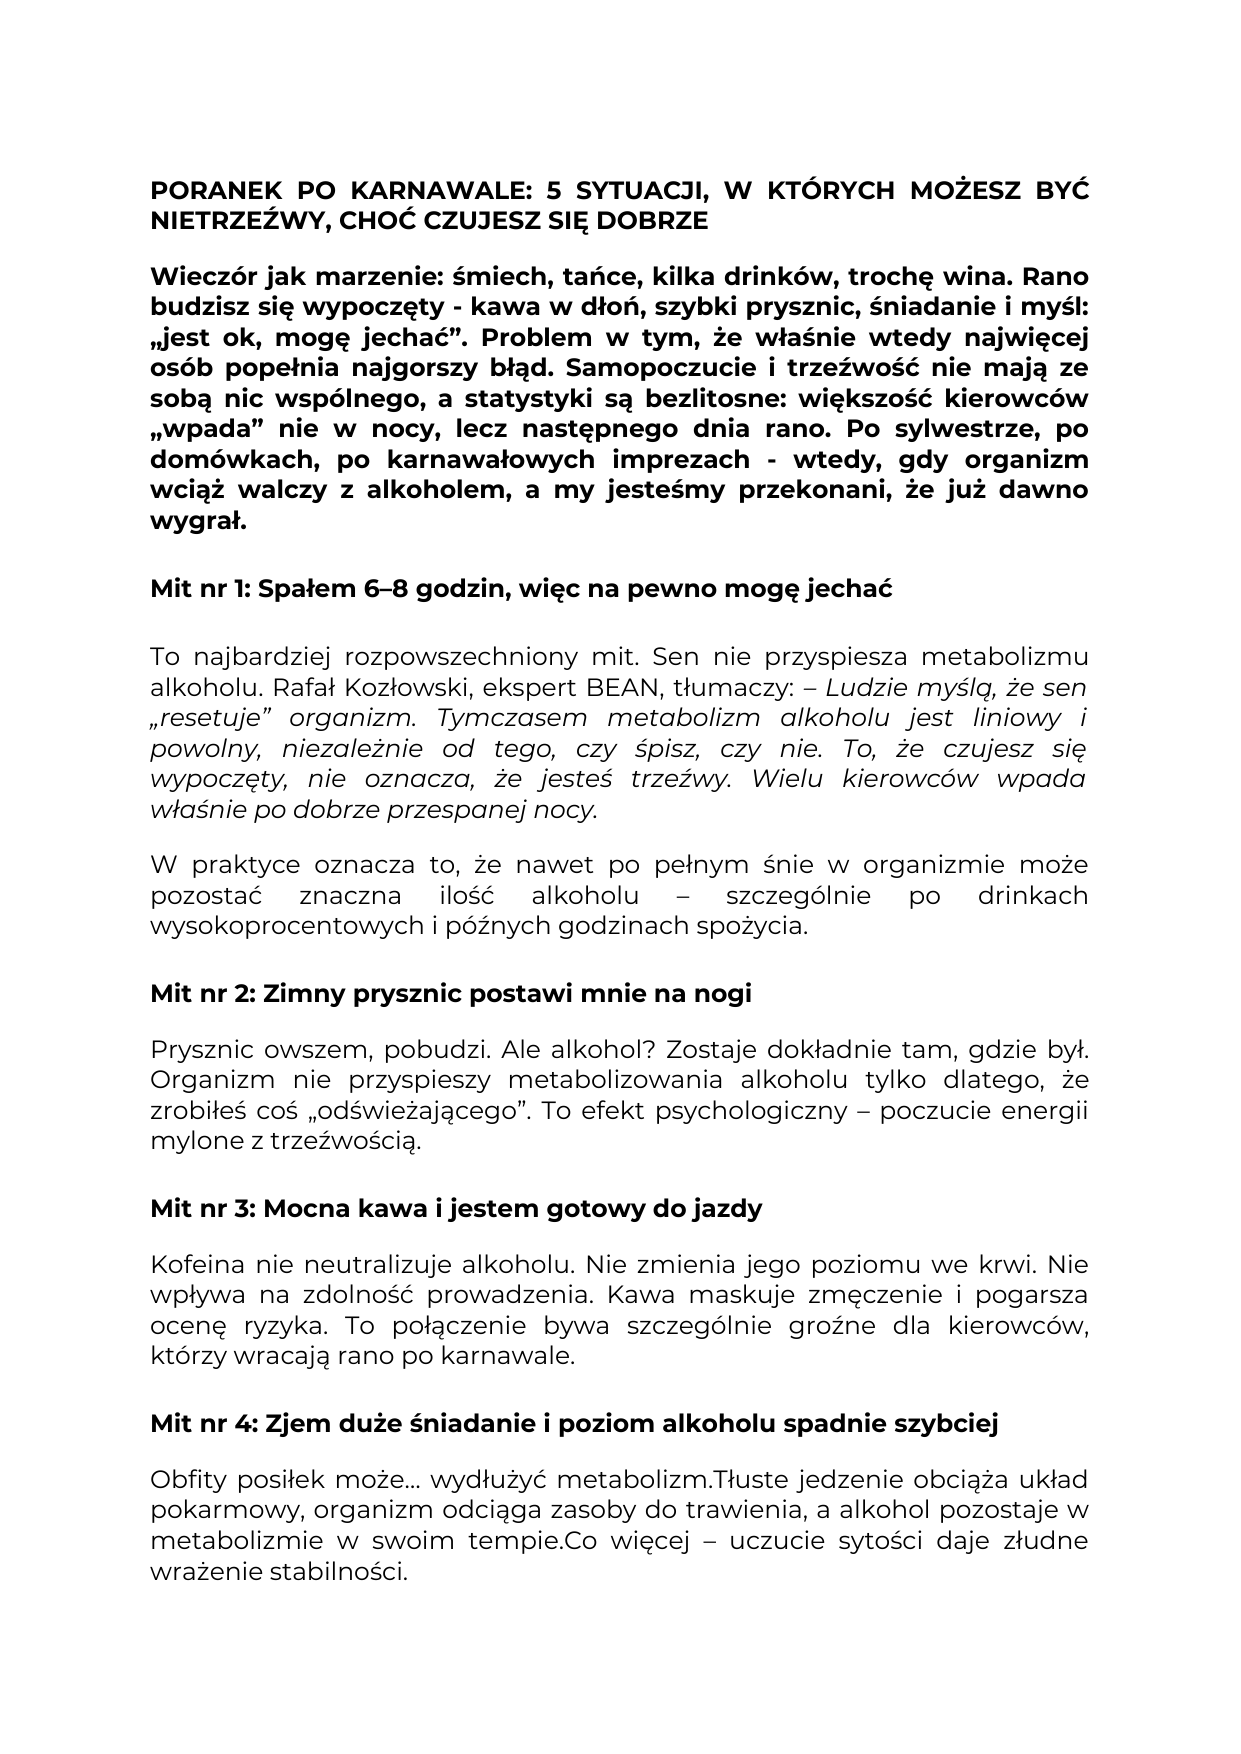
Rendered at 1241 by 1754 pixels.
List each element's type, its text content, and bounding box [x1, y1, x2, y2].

subtitle Mit nr 2: Zimny prysznic postawi mnie na nogi [150, 978, 1090, 1009]
subtitle Mit nr 1: Spałem 6–8 godzin, więc na pewno mogę jechać [150, 573, 1090, 604]
text Wieczór jak marzenie: śmiech, tańce, kilka drinków, trochę wina. Rano budzisz się wypoczęty - kawa w dłoń, szybki prysznic, śniadanie i myśl: „jest ok, mogę jechać”. Problem w tym, że właśnie wtedy najwięcej osób popełnia najgorszy błąd. Samopoczucie i trzeźwość nie mają ze sobą nic wspólnego, a statystyki są bezlitosne: większość kierowców „wpada” nie w nocy, lecz następnego dnia rano. Po sylwestrze, po domówkach, po karnawałowych imprezach - wtedy, gdy organizm wciąż walczy z alkoholem, a my jesteśmy przekonani, że już dawno wygrał. [150, 261, 1090, 536]
text Prysznic owszem, pobudzi. Ale alkohol? Zostaje dokładnie tam, gdzie był. Organizm nie przyspieszy metabolizowania alkoholu tylko dlatego, że zrobiłeś coś „odświeżającego”. To efekt psychologiczny – poczucie energii mylone z trzeźwością. [150, 1034, 1090, 1156]
text W praktyce oznacza to, że nawet po pełnym śnie w organizmie może pozostać znaczna ilość alkoholu – szczególnie po drinkach wysokoprocentowych i późnych godzinach spożycia. [150, 849, 1090, 941]
text Obfity posiłek może… wydłużyć metabolizm.Tłuste jedzenie obciąża układ pokarmowy, organizm odciąga zasoby do trawienia, a alkohol pozostaje w metabolizmie w swoim tempie.Co więcej – uczucie sytości daje złudne wrażenie stabilności. [150, 1464, 1090, 1586]
subtitle Mit nr 3: Mocna kawa i jestem gotowy do jazdy [150, 1193, 1090, 1224]
subtitle To najbardziej rozpowszechniony mit. Sen nie przyspiesza metabolizmu alkoholu. Rafał Kozłowski, ekspert BEAN, tłumaczy: – Ludzie myślą, że sen „resetuje” organizm. Tymczasem metabolizm alkoholu jest liniowy i powolny, niezależnie od tego, czy śpisz, czy nie. To, że czujesz się wypoczęty, nie oznacza, że jesteś trzeźwy. Wielu kierowców wpada właśnie po dobrze przespanej nocy. [150, 641, 1090, 824]
text Kofeina nie neutralizuje alkoholu. Nie zmienia jego poziomu we krwi. Nie wpływa na zdolność prowadzenia. Kawa maskuje zmęczenie i pogarsza ocenę ryzyka. To połączenie bywa szczególnie groźne dla kierowców, którzy wracają rano po karnawale. [150, 1249, 1090, 1371]
subtitle Mit nr 4: Zjem duże śniadanie i poziom alkoholu spadnie szybciej [150, 1409, 1090, 1439]
text PORANEK PO KARNAWALE: 5 SYTUACJI, W KTÓRYCH MOŻESZ BYĆ NIETRZEŹWY, CHOĆ CZUJESZ SIĘ DOBRZE [150, 175, 1090, 236]
